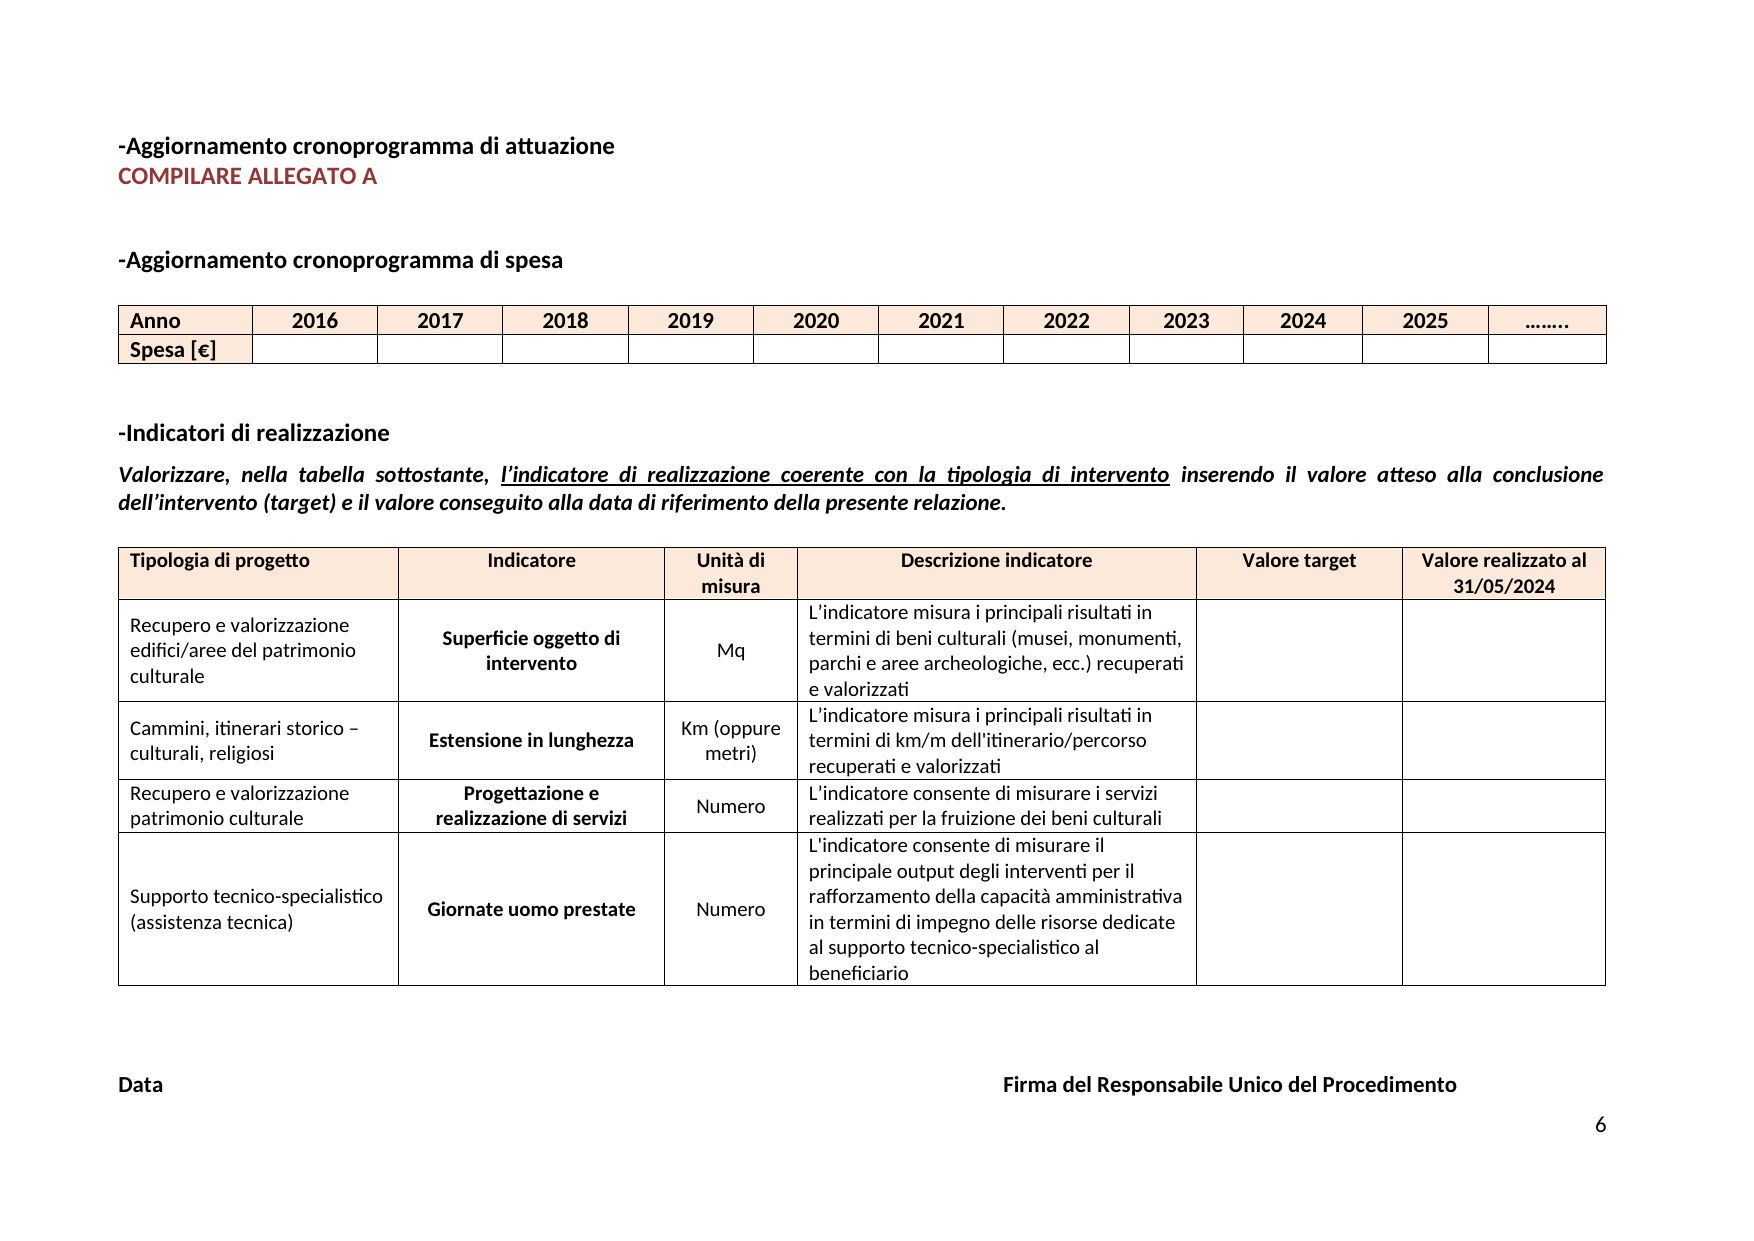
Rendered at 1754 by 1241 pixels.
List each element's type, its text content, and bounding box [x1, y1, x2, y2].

text -Indicatori di realizzazione [118, 417, 1606, 448]
text Valorizzare, nella tabella sottostante, l’indicatore di realizzazione coerente con la tipologia di intervento inserendo il valore atteso alla conclusione dell’intervento (target) e il valore conseguito alla data di riferimento della presente relazione. [118, 460, 1606, 516]
table_header 2023 [1130, 306, 1243, 334]
table_cell L'indicatore consente di misurare il principale output degli interventi per il rafforzamento della capacità amministrativa in termini di impegno delle risorse dedicate al supporto tecnico-specialistico al beneficiario [798, 833, 1196, 985]
table_cell [378, 335, 502, 363]
table_header 2016 [253, 306, 377, 334]
table_cell [1197, 600, 1402, 701]
table_header 2022 [1004, 306, 1129, 334]
table_cell L’indicatore misura i principali risultati in termini di beni culturali (musei, monumenti, parchi e aree archeologiche, ecc.) recuperati e valorizzati [798, 600, 1196, 701]
table_cell Numero [665, 833, 797, 985]
table_cell Mq [665, 600, 797, 701]
table_header Valore target [1197, 548, 1402, 598]
table_header Anno [119, 306, 252, 334]
table_header Tipologia di progetto [119, 548, 398, 598]
table_cell [1197, 702, 1402, 778]
table_cell [1403, 833, 1605, 985]
table_cell [1403, 780, 1605, 832]
table_header 2017 [378, 306, 502, 334]
table_cell [1197, 833, 1402, 985]
table_header 2024 [1244, 306, 1362, 334]
table_cell Spesa [€] [119, 335, 252, 363]
table_cell L’indicatore consente di misurare i servizi realizzati per la fruizione dei beni culturali [798, 780, 1196, 832]
table_cell [253, 335, 377, 363]
table_cell [1363, 335, 1488, 363]
table_cell [879, 335, 1003, 363]
table_header 2019 [629, 306, 753, 334]
table_cell Superficie oggetto di intervento [399, 600, 664, 701]
text -Aggiornamento cronoprogramma di attuazione [118, 130, 1606, 160]
table_header Unità di misura [665, 548, 797, 598]
table_header …….. [1489, 306, 1606, 334]
table_cell [1244, 335, 1362, 363]
table_cell Cammini, itinerari storico – culturali, religiosi [119, 702, 398, 778]
table_cell Supporto tecnico-specialistico (assistenza tecnica) [119, 833, 398, 985]
table_cell [1403, 702, 1605, 778]
table_header 2018 [503, 306, 628, 334]
table_header Valore realizzato al 31/05/2024 [1403, 548, 1605, 598]
table_cell Numero [665, 780, 797, 832]
table_header Indicatore [399, 548, 664, 598]
table_cell [1130, 335, 1243, 363]
table_cell [629, 335, 753, 363]
text -Aggiornamento cronoprogramma di spesa [118, 244, 1606, 274]
table_header Descrizione indicatore [798, 548, 1196, 598]
text COMPILARE ALLEGATO A [118, 160, 1606, 191]
table_header 2025 [1363, 306, 1488, 334]
table_cell Km (oppure metri) [665, 702, 797, 778]
table_cell [754, 335, 878, 363]
table_cell Giornate uomo prestate [399, 833, 664, 985]
table_header 2020 [754, 306, 878, 334]
table_cell L’indicatore misura i principali risultati in termini di km/m dell'itinerario/percorso recuperati e valorizzati [798, 702, 1196, 778]
table_cell Progettazione e realizzazione di servizi [399, 780, 664, 832]
table_cell [1197, 780, 1402, 832]
table_cell [1004, 335, 1129, 363]
table_cell Recupero e valorizzazione edifici/aree del patrimonio culturale [119, 600, 398, 701]
table_cell [1489, 335, 1606, 363]
table_cell Recupero e valorizzazione patrimonio culturale [119, 780, 398, 832]
table_cell Estensione in lunghezza [399, 702, 664, 778]
table_cell [1403, 600, 1605, 701]
text Data Firma del Responsabile Unico del Procedimento [118, 1070, 1606, 1098]
table_header 2021 [879, 306, 1003, 334]
table_cell [503, 335, 628, 363]
